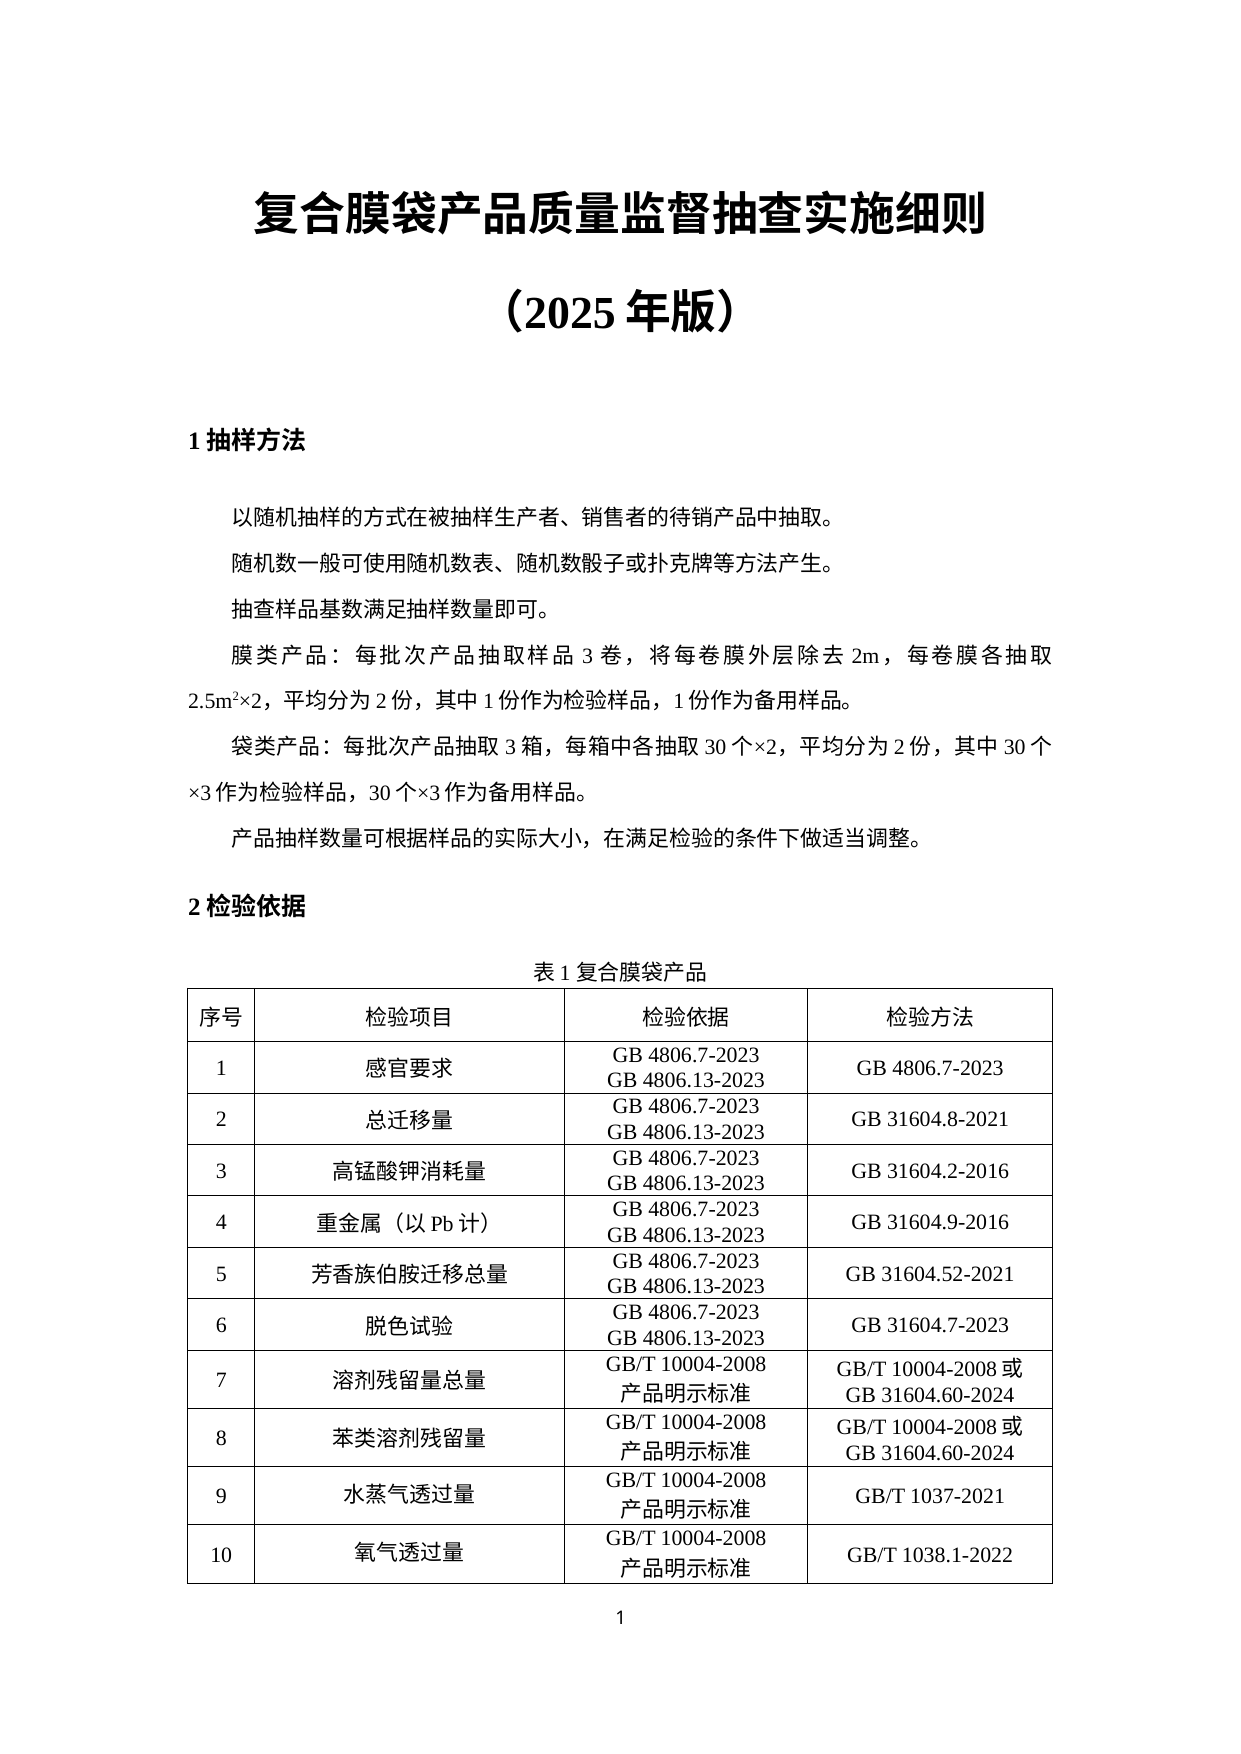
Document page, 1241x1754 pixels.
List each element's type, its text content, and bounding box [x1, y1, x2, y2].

text 表1 复合膜袋产品 [188, 955, 1052, 987]
table_header 序号 [188, 989, 254, 1041]
text 复合膜袋产品质量监督抽查实施细则 [188, 162, 1052, 259]
table_cell GB 31604.9-2016 [808, 1196, 1052, 1247]
table_cell 5 [188, 1248, 254, 1298]
table_cell 水蒸气透过量 [255, 1467, 564, 1524]
table_cell 4 [188, 1196, 254, 1247]
table_cell GB 4806.7-2023 GB 4806.13-2023 [565, 1145, 807, 1195]
table_cell 1 [188, 1042, 254, 1092]
table_cell 9 [188, 1467, 254, 1524]
table_cell 总迁移量 [255, 1094, 564, 1144]
table_cell GB 31604.7-2023 [808, 1299, 1052, 1350]
table_cell 高锰酸钾消耗量 [255, 1145, 564, 1195]
text 产品抽样数量可根据样品的实际大小，在满足检验的条件下做适当调整。 [188, 810, 1052, 856]
text 袋类产品：每批次产品抽取3箱，每箱中各抽取30个×2，平均分为2份，其中30个×3作为检验样品，30个×3作为备用样品。 [188, 718, 1052, 810]
table_cell GB/T 10004-2008 产品明示标准 [565, 1351, 807, 1408]
table_cell 7 [188, 1351, 254, 1408]
table_cell GB/T 10004-2008 产品明示标准 [565, 1467, 807, 1524]
table_cell 溶剂残留量总量 [255, 1351, 564, 1408]
table_cell GB 4806.7-2023 GB 4806.13-2023 [565, 1196, 807, 1247]
table_cell 6 [188, 1299, 254, 1350]
text 以随机抽样的方式在被抽样生产者、销售者的待销产品中抽取。 [188, 489, 1052, 535]
table_header 检验方法 [808, 989, 1052, 1041]
table_cell 重金属（以Pb计） [255, 1196, 564, 1247]
table_cell 3 [188, 1145, 254, 1195]
table_cell GB/T 10004-2008或 GB 31604.60-2024 [808, 1409, 1052, 1466]
table_cell GB 4806.7-2023 GB 4806.13-2023 [565, 1094, 807, 1144]
table_cell 10 [188, 1525, 254, 1583]
text 抽查样品基数满足抽样数量即可。 [188, 581, 1052, 626]
table_cell 8 [188, 1409, 254, 1466]
text （2025年版） [188, 259, 1052, 357]
table_cell GB/T 1037-2021 [808, 1467, 1052, 1524]
table_cell GB 31604.2-2016 [808, 1145, 1052, 1195]
table_cell GB 4806.7-2023 GB 4806.13-2023 [565, 1299, 807, 1350]
text 随机数一般可使用随机数表、随机数骰子或扑克牌等方法产生。 [188, 535, 1052, 581]
table_cell GB 4806.7-2023 GB 4806.13-2023 [565, 1248, 807, 1298]
table_cell GB/T 10004-2008 产品明示标准 [565, 1525, 807, 1583]
table_header 检验项目 [255, 989, 564, 1041]
table_header 检验依据 [565, 989, 807, 1041]
table_cell GB/T 10004-2008或 GB 31604.60-2024 [808, 1351, 1052, 1408]
table_cell GB 31604.8-2021 [808, 1094, 1052, 1144]
text 膜类产品：每批次产品抽取样品3卷，将每卷膜外层除去2m，每卷膜各抽取2.5m2×2，平均分为2份，其中1份作为检验样品，1份作为备用样品。 [188, 626, 1052, 718]
table_cell GB 31604.52-2021 [808, 1248, 1052, 1298]
table_cell 氧气透过量 [255, 1525, 564, 1583]
table_cell 2 [188, 1094, 254, 1144]
table_cell 芳香族伯胺迁移总量 [255, 1248, 564, 1298]
table_cell 感官要求 [255, 1042, 564, 1092]
table_cell 苯类溶剂残留量 [255, 1409, 564, 1466]
text 2 检验依据 [188, 872, 1052, 937]
table_cell GB 4806.7-2023 GB 4806.13-2023 [565, 1042, 807, 1092]
table_cell GB/T 10004-2008 产品明示标准 [565, 1409, 807, 1466]
table_cell GB/T 1038.1-2022 [808, 1525, 1052, 1583]
table_cell 脱色试验 [255, 1299, 564, 1350]
text 1 抽样方法 [188, 406, 1052, 471]
table_cell GB 4806.7-2023 [808, 1042, 1052, 1092]
